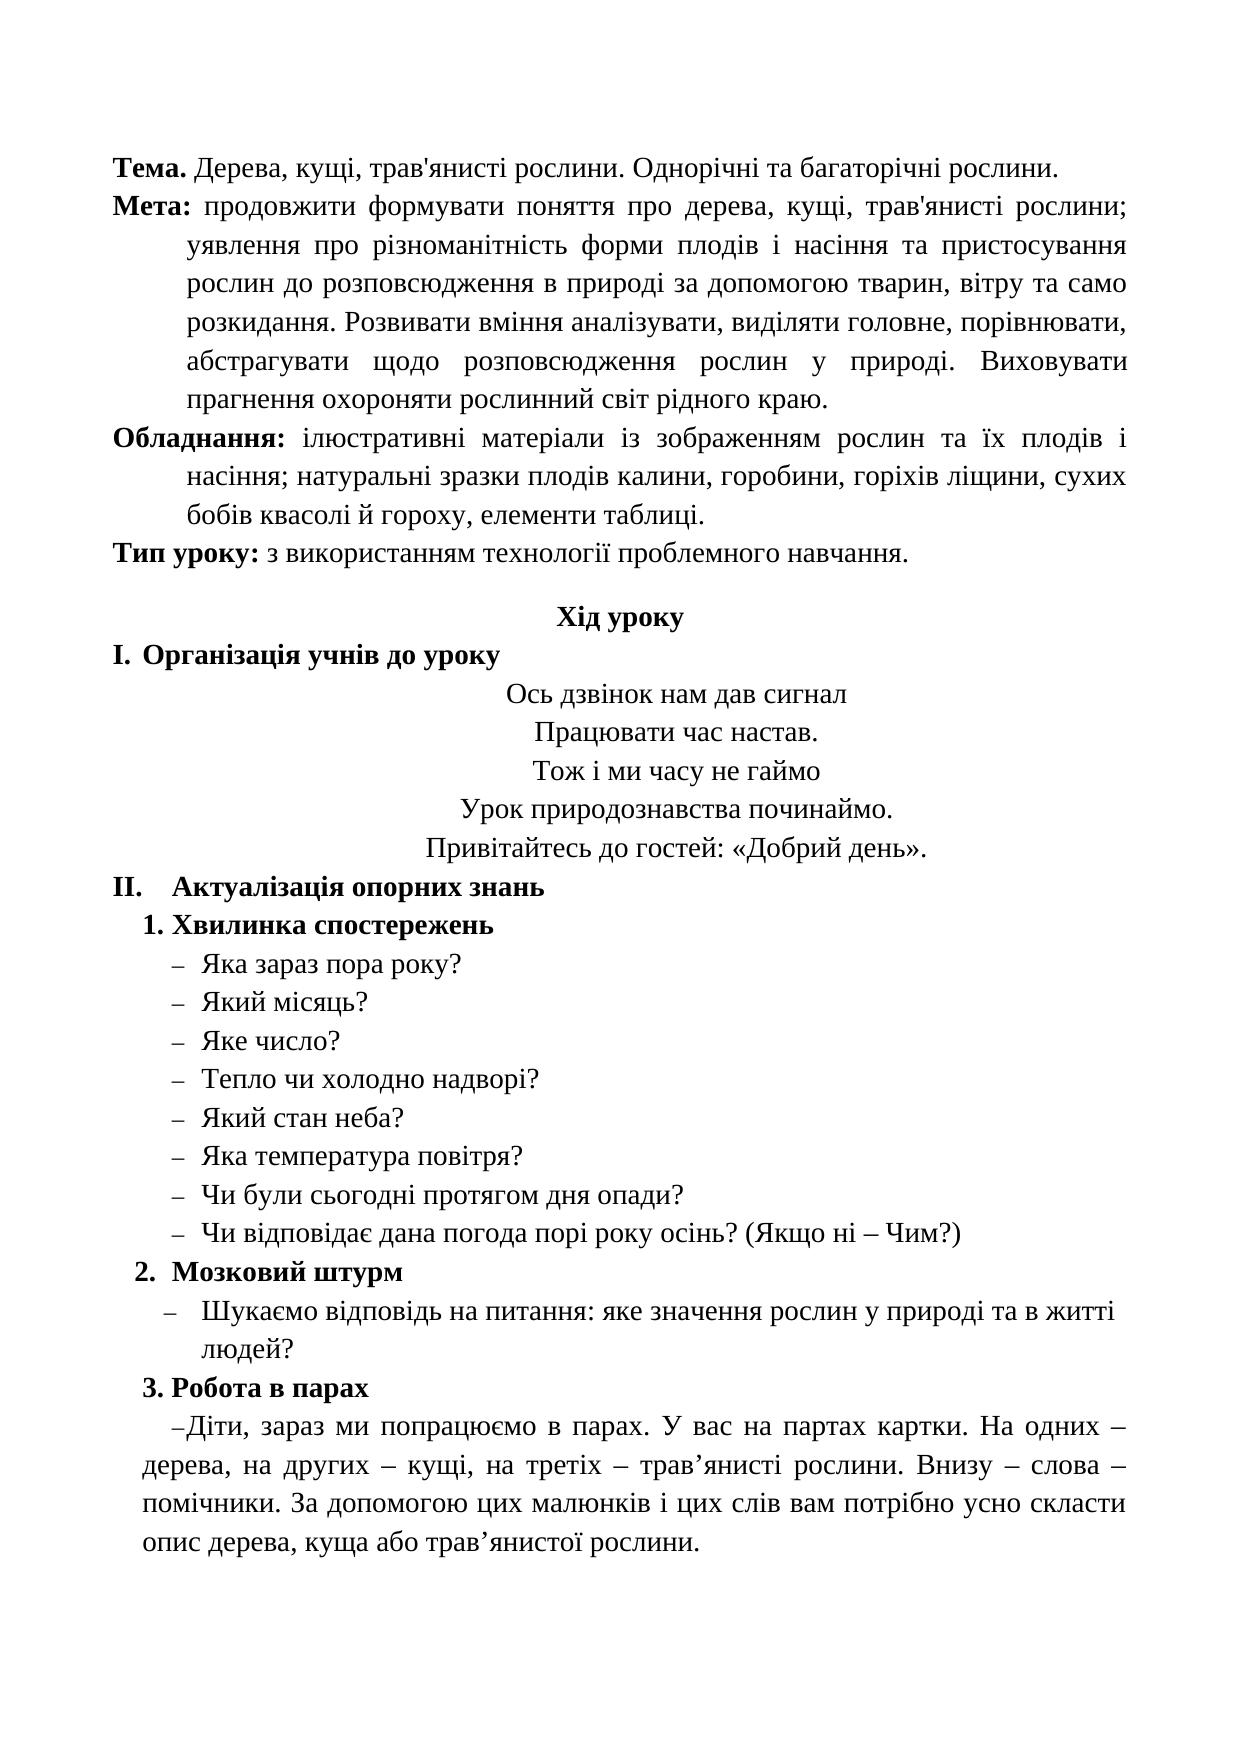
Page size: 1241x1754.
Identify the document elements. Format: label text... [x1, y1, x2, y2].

list Чи були сьогодні протягом дня опади? [172, 1177, 1128, 1211]
list Організація учнів до уроку [112, 637, 1128, 671]
text Тип уроку: з використанням технології проблемного навчання. [112, 535, 1128, 569]
list Хвилинка спостережень [142, 907, 1128, 941]
list Тож і ми часу не гаймо [225, 753, 1128, 787]
list Урок природознавства починаймо. [225, 792, 1128, 825]
text Мета: продовжити формувати поняття про дерева, кущі, трав'янисті рослини; уявлення про різноманітність форми плодів і насіння та пристосування рослин до розповсюдження в природі за допомогою тварин, вітру та само розкидання. Розвивати вміння аналізувати, виділяти головне, порівнювати, абстрагувати щодо розповсюдження рослин у природі. Виховувати прагнення охороняти рослинний світ рідного краю. [112, 188, 1128, 415]
text Обладнання: ілюстративні матеріали із зображенням рослин та їх плодів і насіння; натуральні зразки плодів калини, горобини, горіхів ліщини, сухих бобів квасолі й гороху, елементи таблиці. [112, 420, 1128, 530]
text Тема. Дерева, кущі, трав'янисті рослини. Однорічні та багаторічні рослини. [112, 150, 1128, 183]
list Яка температура повітря? [172, 1138, 1128, 1172]
list Тепло чи холодно надворі? [172, 1061, 1128, 1095]
text Хід уроку [112, 599, 1128, 632]
list Актуалізація опорних знань [112, 869, 1128, 902]
list Який стан неба? [172, 1100, 1128, 1133]
list Чи відповідає дана погода порі року осінь? (Якщо ні – Чим?) [172, 1216, 1128, 1249]
list 3. Робота в парах [142, 1370, 1128, 1403]
list Шукаємо відповідь на питання: яке значення рослин у природі та в житті людей? [164, 1293, 1128, 1365]
list Мозковий штурм [134, 1254, 1128, 1288]
list Яка зараз пора року? [172, 946, 1128, 979]
list Ось дзвінок нам дав сигнал [225, 676, 1128, 709]
list Діти, зараз ми попрацюємо в парах. У вас на партах картки. На одних – дерева, на других – кущі, на третіх – трав’янисті рослини. Внизу – слова – помічники. За допомогою цих малюнків і цих слів вам потрібно усно скласти опис дерева, куща або трав’янистої рослини. [142, 1408, 1128, 1557]
list Який місяць? [172, 984, 1128, 1018]
list Яке число? [172, 1023, 1128, 1056]
list Працювати час настав. [225, 714, 1128, 748]
list Привітайтесь до гостей: «Добрий день». [225, 830, 1128, 864]
